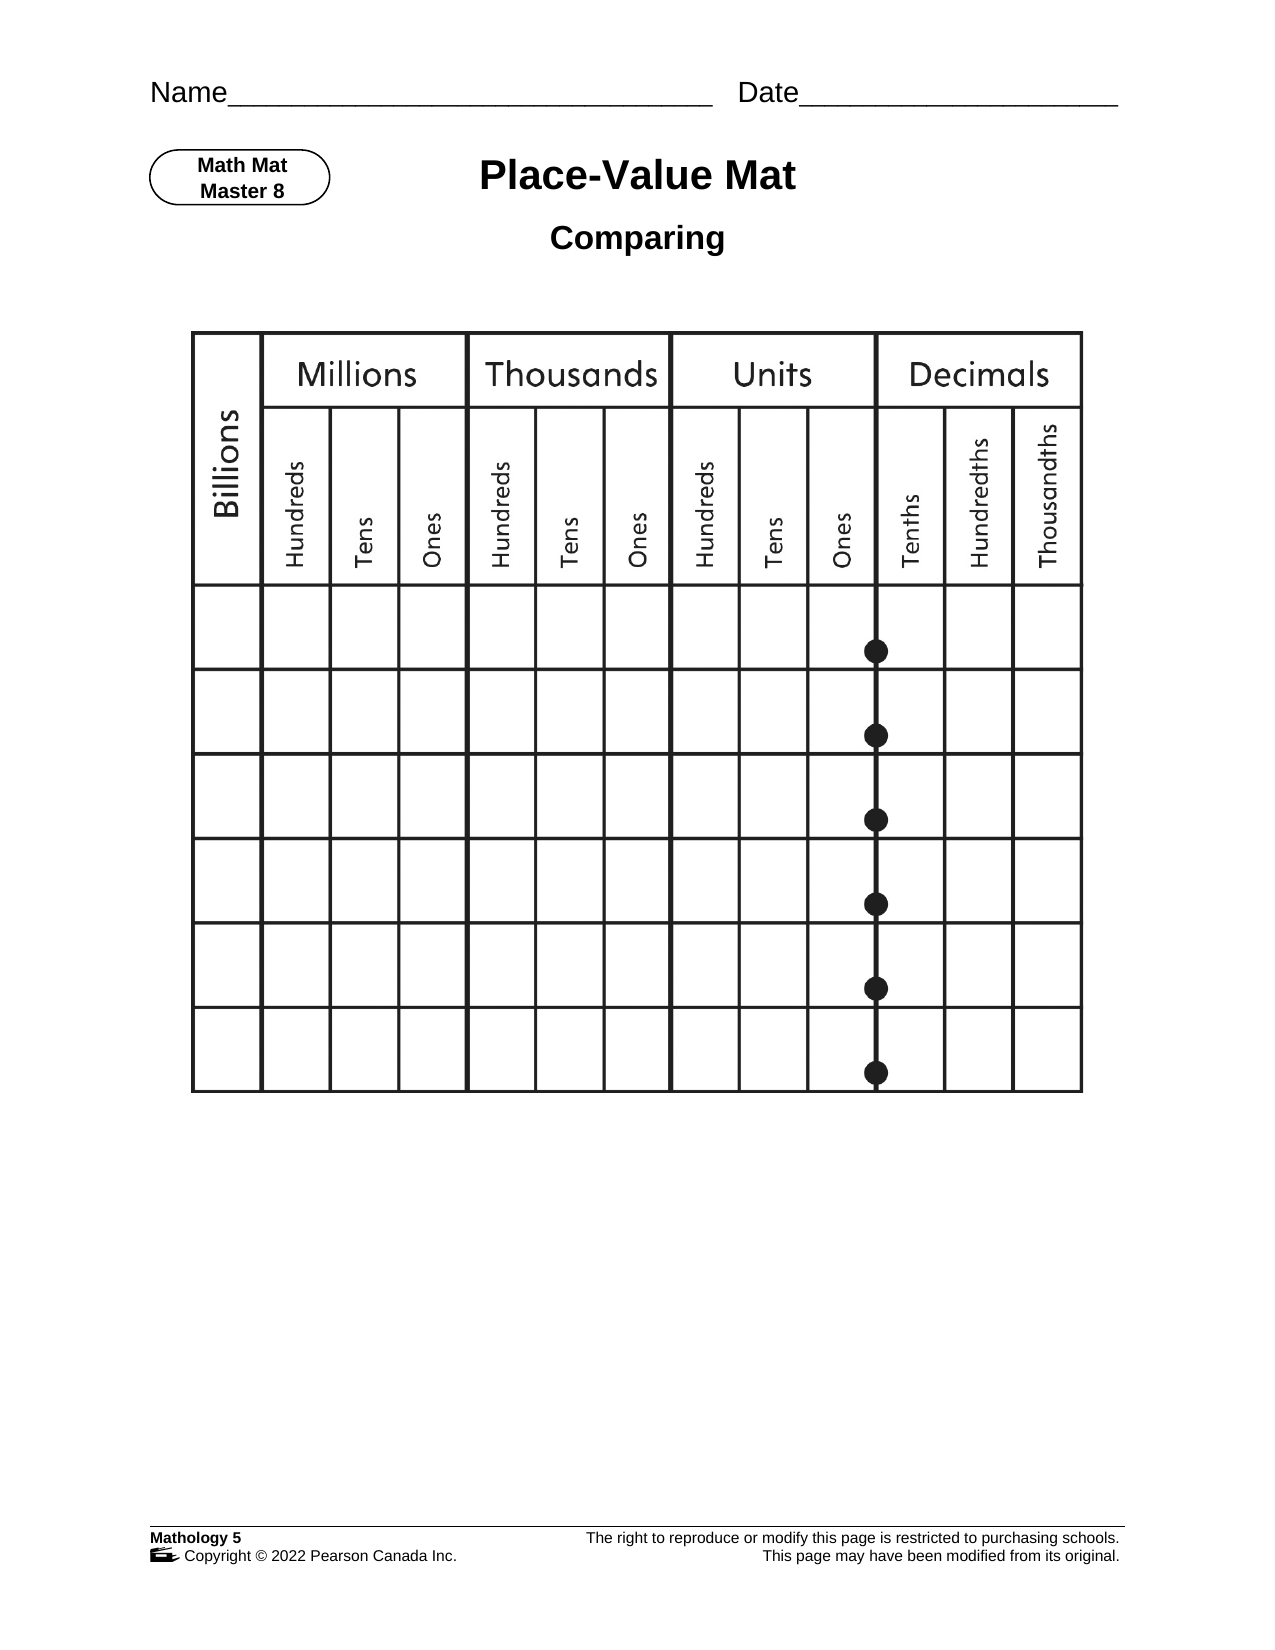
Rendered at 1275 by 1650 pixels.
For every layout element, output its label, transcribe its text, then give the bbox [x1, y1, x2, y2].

picture [150, 1547, 180, 1562]
picture [191, 331, 1084, 1093]
text Comparing [150, 218, 1125, 257]
text Place-Value Mat [312, 150, 1125, 198]
